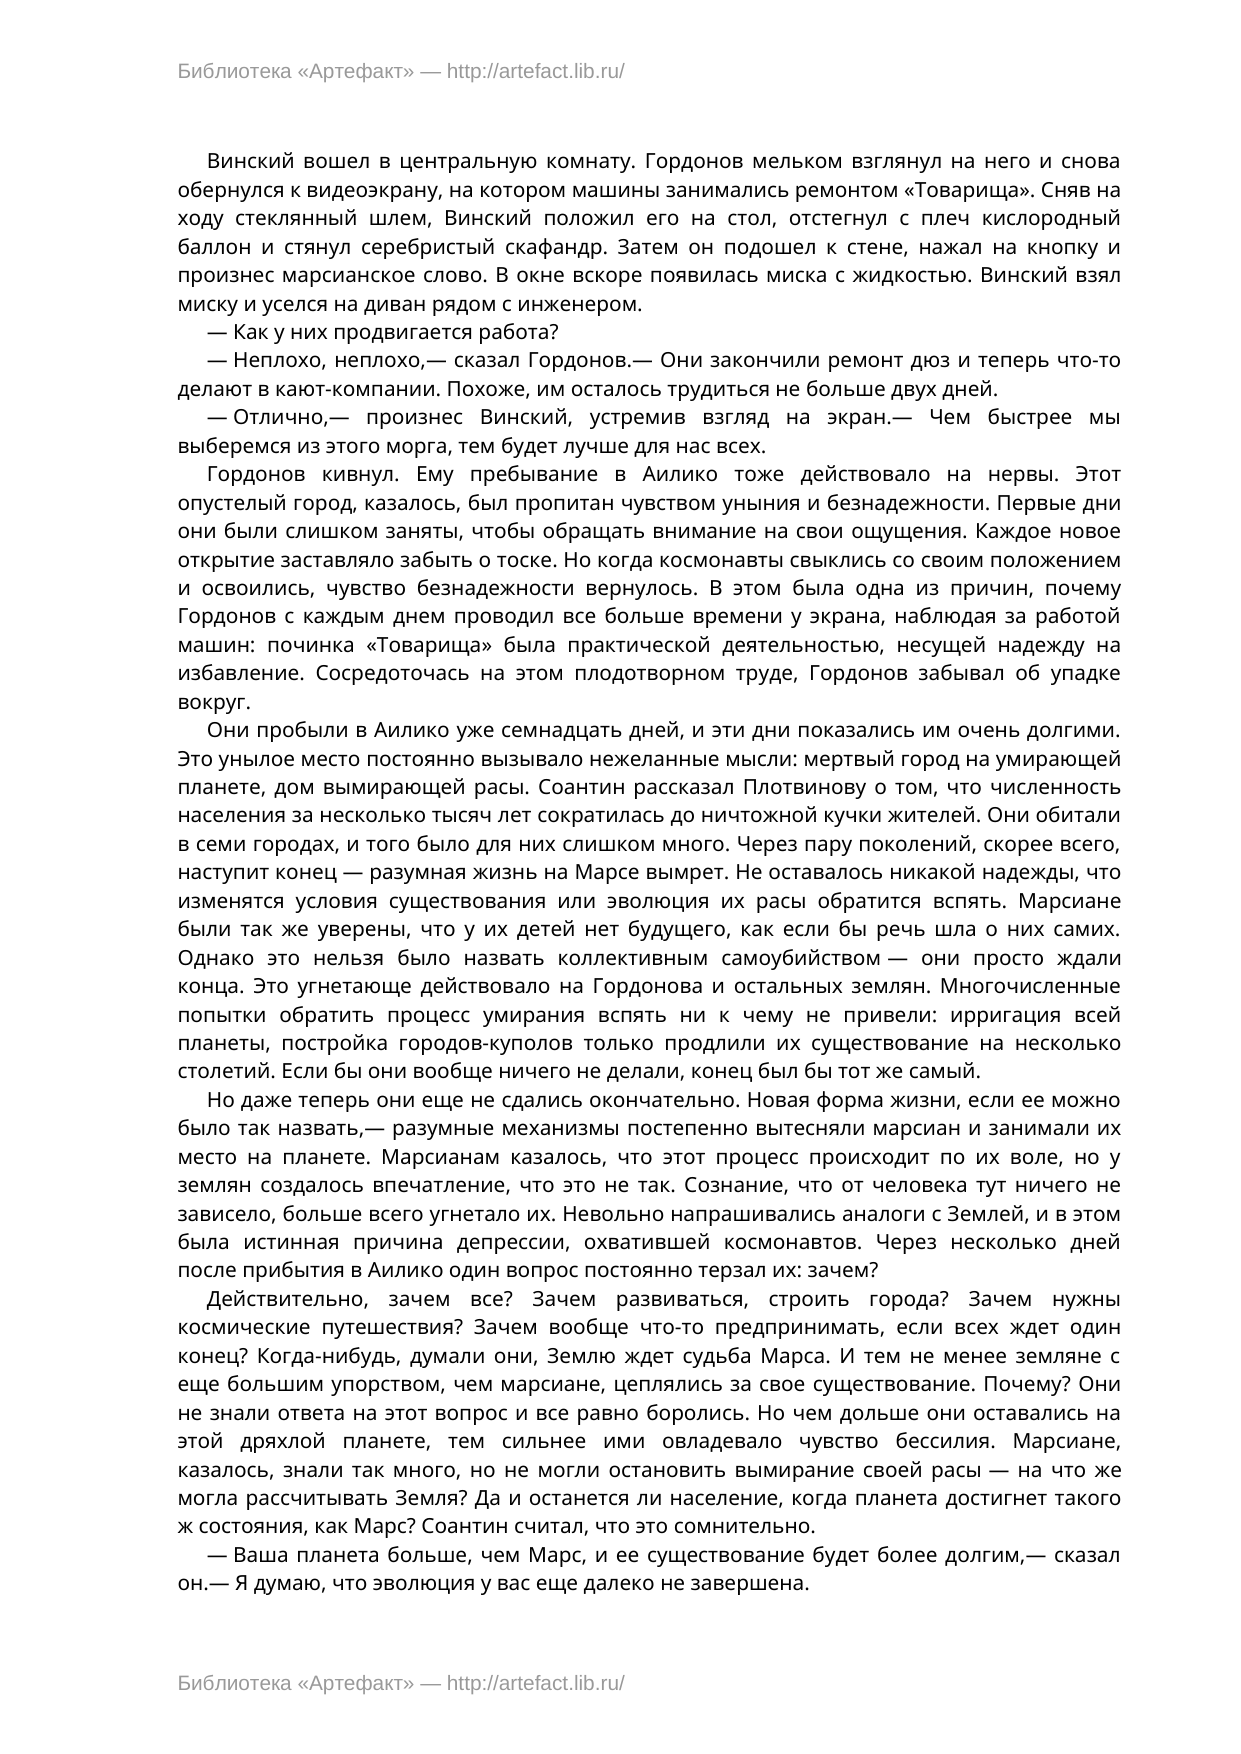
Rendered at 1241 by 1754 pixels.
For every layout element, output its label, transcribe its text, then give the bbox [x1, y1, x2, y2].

text Гордонов кивнул. Ему пребывание в Аилико тоже действовало на нервы. Этот опустелый город, казалось, был пропитан чувством уныния и безнадежности. Первые дни они были слишком заняты, чтобы обращать внимание на свои ощущения. Каждое новое открытие заставляло забыть о тоске. Но когда космонавты свыклись со своим положением и освоились, чувство безнадежности вернулось. В этом была одна из причин, почему Гордонов с каждым днем проводил все больше времени у экрана, наблюдая за работой машин: починка «Товарища» была практической деятельностью, несущей надежду на избавление. Сосредоточась на этом плодотворном труде, Гордонов забывал об упадке вокруг. [177, 459, 1122, 715]
text Действительно, зачем все? Зачем развиваться, строить города? Зачем нужны космические путешествия? Зачем вообще что-то предпринимать, если всех ждет один конец? Когда-нибудь, думали они, Землю ждет судьба Марса. И тем не менее земляне с еще большим упорством, чем марсиане, цеплялись за свое существование. Почему? Они не знали ответа на этот вопрос и все равно боролись. Но чем дольше они оставались на этой дряхлой планете, тем сильнее ими овладевало чувство бессилия. Марсиане, казалось, знали так много, но не могли остановить вымирание своей расы — на что же могла рассчитывать Земля? Да и останется ли население, когда планета достигнет такого ж состояния, как Марс? Соантин считал, что это сомнительно. [177, 1284, 1122, 1540]
text — Неплохо, неплохо,— сказал Гордонов.— Они закончили ремонт дюз и теперь что-то делают в кают-компании. Похоже, им осталось трудиться не больше двух дней. [177, 346, 1122, 402]
text — Ваша планета больше, чем Марс, и ее существование будет более долгим,— сказал он.— Я думаю, что эволюция у вас еще далеко не завершена. [177, 1540, 1122, 1597]
text — Отлично,— произнес Винский, устремив взгляд на экран.— Чем быстрее мы выберемся из этого морга, тем будет лучше для нас всех. [177, 402, 1122, 459]
text — Как у них продвигается работа? [177, 317, 1122, 346]
text Но даже теперь они еще не сдались окончательно. Новая форма жизни, если ее можно было так назвать,— разумные механизмы постепенно вытесняли марсиан и занимали их место на планете. Марсианам казалось, что этот процесс происходит по их воле, но у землян создалось впечатление, что это не так. Сознание, что от человека тут ничего не зависело, больше всего угнетало их. Невольно напрашивались аналоги с Землей, и в этом была истинная причина депрессии, охватившей космонавтов. Через несколько дней после прибытия в Аилико один вопрос постоянно терзал их: зачем? [177, 1085, 1122, 1284]
text Они пробыли в Аилико уже семнадцать дней, и эти дни показались им очень долгими. Это унылое место постоянно вызывало нежеланные мысли: мертвый город на умирающей планете, дом вымирающей расы. Соантин рассказал Плотвинову о том, что численность населения за несколько тысяч лет сократилась до ничтожной кучки жителей. Они обитали в семи городах, и того было для них слишком много. Через пару поколений, скорее всего, наступит конец — разумная жизнь на Марсе вымрет. Не оставалось никакой надежды, что изменятся условия существования или эволюция их расы обратится вспять. Марсиане были так же уверены, что у их детей нет будущего, как если бы речь шла о них самих. Однако это нельзя было назвать коллективным самоубийством — они просто ждали конца. Это угнетающе действовало на Гордонова и остальных землян. Многочисленные попытки обратить процесс умирания вспять ни к чему не привели: ирригация всей планеты, постройка городов-куполов только продлили их существование на несколько столетий. Если бы они вообще ничего не делали, конец был бы тот же самый. [177, 715, 1122, 1085]
text Винский вошел в центральную комнату. Гордонов мельком взглянул на него и снова обернулся к видеоэкрану, на котором машины занимались ремонтом «Товарища». Сняв на ходу стеклянный шлем, Винский положил его на стол, отстегнул с плеч кислородный баллон и стянул серебристый скафандр. Затем он подошел к стене, нажал на кнопку и произнес марсианское слово. В окне вскоре появилась миска с жидкостью. Винский взял миску и уселся на диван рядом с инженером. [177, 147, 1122, 317]
